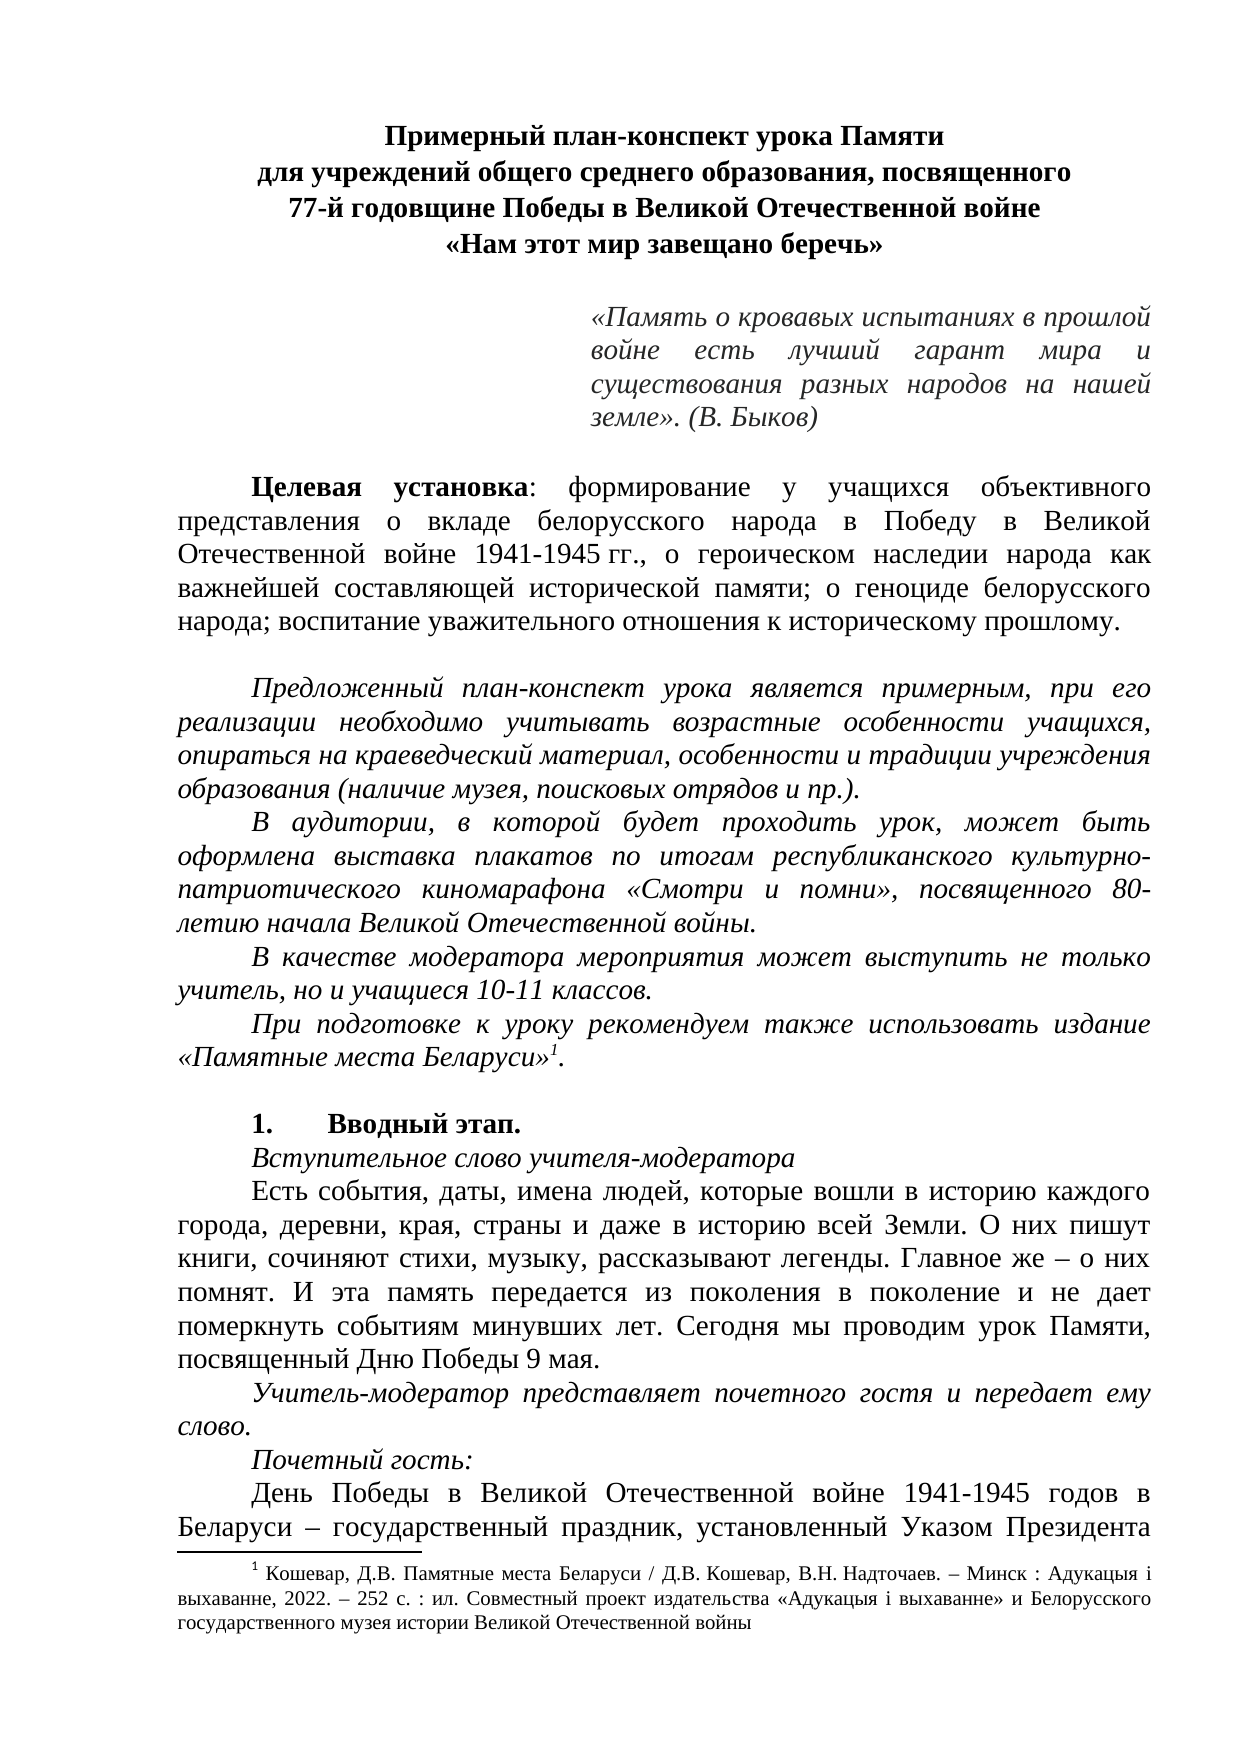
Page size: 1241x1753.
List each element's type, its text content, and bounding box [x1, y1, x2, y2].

text для учреждений общего среднего образования, посвященного [177, 154, 1152, 188]
text «Нам этот мир завещано беречь» [177, 227, 1152, 260]
text Почетный гость: [177, 1442, 1152, 1475]
text Учитель-модератор представляет почетного гостя и передает ему слово. [177, 1375, 1152, 1442]
text В аудитории, в которой будет проходить урок, может быть оформлена выставка плакатов по итогам республиканского культурно-патриотического киномарафона «Смотри и помни», посвященного 80-летию начала Великой Отечественной войны. [177, 804, 1152, 939]
text 77-й годовщине Победы в Великой Отечественной войне [177, 190, 1152, 224]
text Примерный план-конспект урока Памяти [177, 118, 1152, 152]
text В качестве модератора мероприятия может выступить не только учитель, но и учащиеся 10-11 классов. [177, 939, 1152, 1006]
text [177, 1475, 1152, 1542]
text Есть события, даты, имена людей, которые вошли в историю каждого города, деревни, края, страны и даже в историю всей Земли. О них пишут книги, сочиняют стихи, музыку, рассказывают легенды. Главное же – о них помнят. И эта память передается из поколения в поколение и не дает померкнуть событиям минувших лет. Сегодня мы проводим урок Памяти, посвященный Дню Победы 9 мая. [177, 1173, 1152, 1375]
list Вводный этап. [177, 1106, 1152, 1140]
text Предложенный план-конспект урока является примерным, при его реализации необходимо учитывать возрастные особенности учащихся, опираться на краеведческий материал, особенности и традиции учреждения образования (наличие музея, поисковых отрядов и пр.). [177, 670, 1152, 804]
text При подготовке к уроку рекомендуем также использовать издание «Памятные места Беларуси». [177, 1006, 1152, 1073]
text «Память о кровавых испытаниях в прошлой войне есть лучший гарант мира и существования разных народов на нашей земле». (В. Быков) [591, 399, 1152, 433]
text Целевая установка: формирование у учащихся объективного представления о вкладе белорусского народа в Победу в Великой Отечественной войне 1941-1945 гг., о героическом наследии народа как важнейшей составляющей исторической памяти; о геноциде белорусского народа; воспитание уважительного отношения к историческому прошлому. [177, 469, 1152, 637]
list Вступительное слово учителя-модератора [177, 1140, 1152, 1173]
